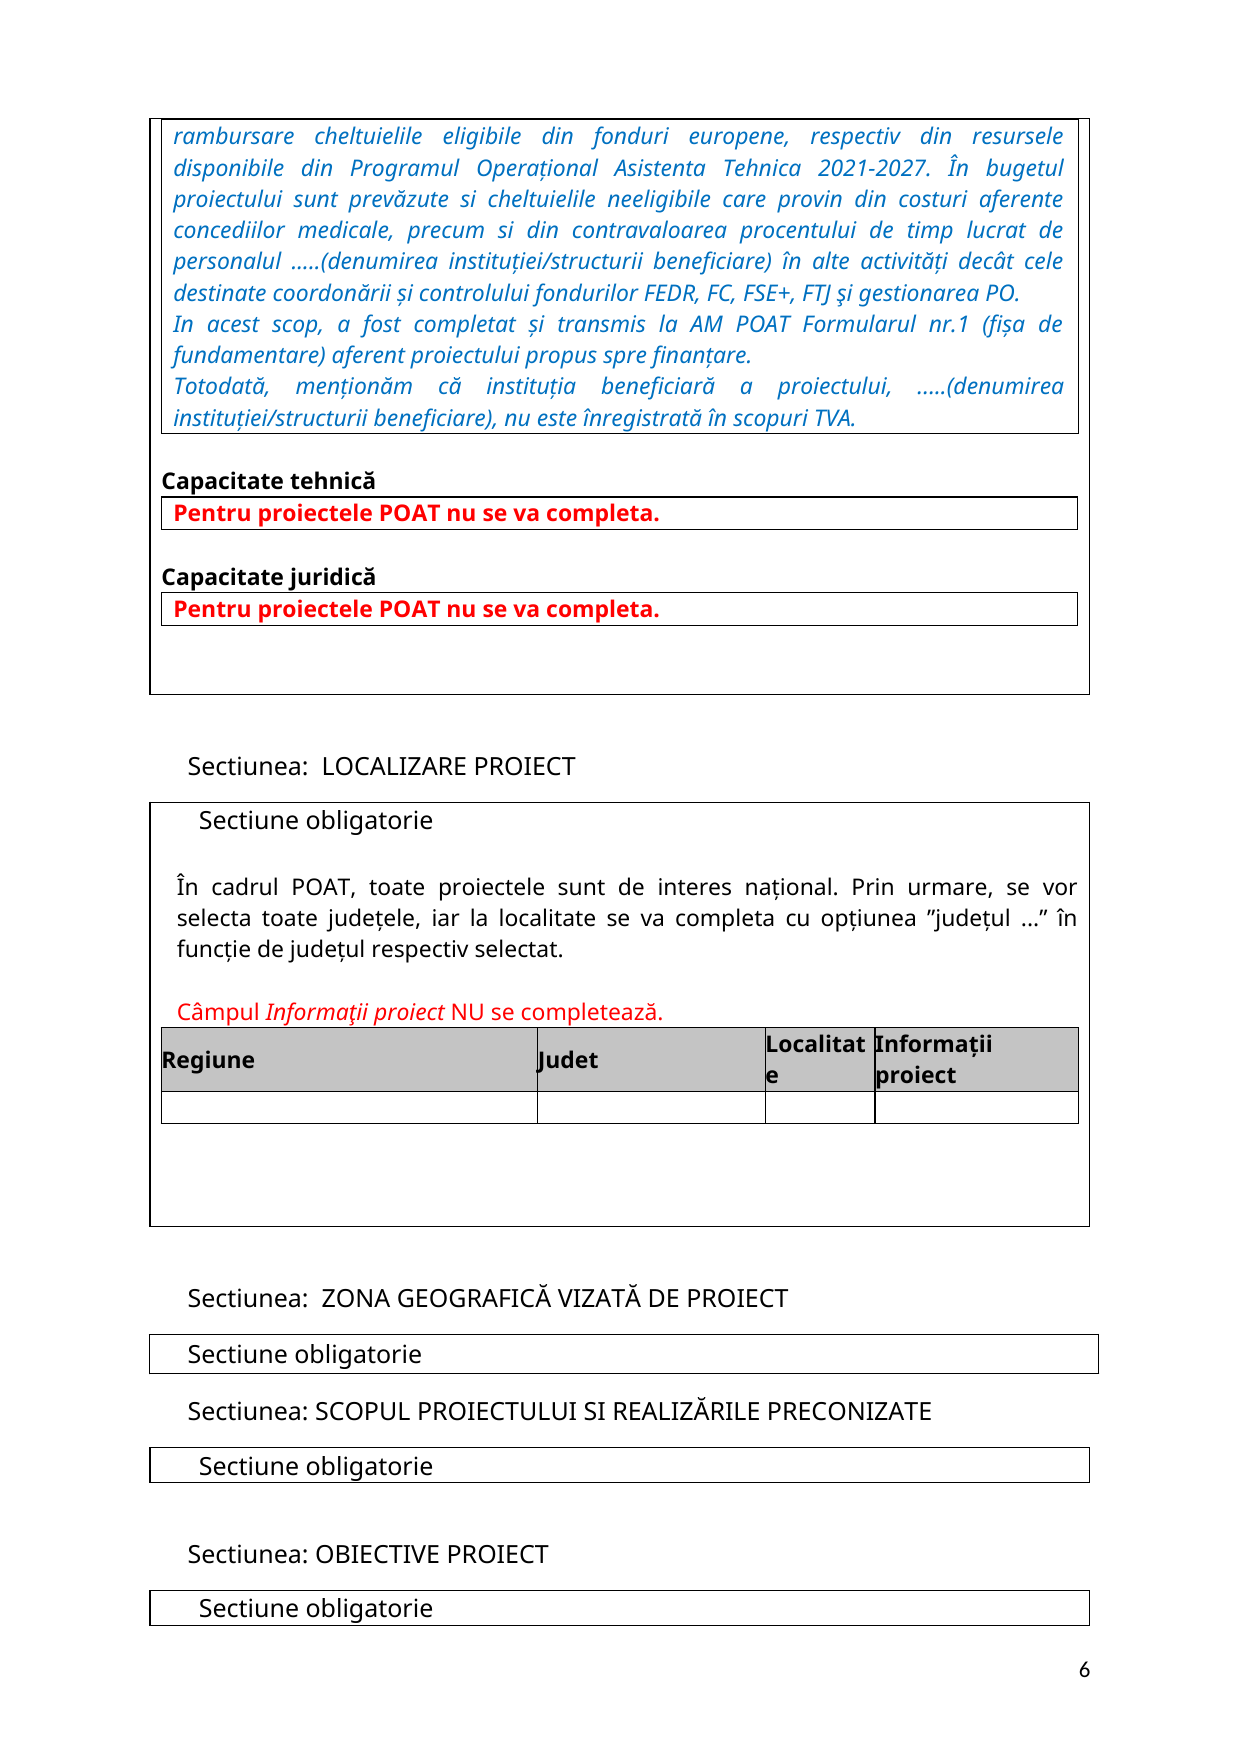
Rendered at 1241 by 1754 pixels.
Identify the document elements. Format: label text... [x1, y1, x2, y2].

text Sectiunea: OBIECTIVE PROIECT [187, 1537, 1090, 1571]
text Sectiunea: ZONA GEOGRAFICĂ VIZATĂ DE PROIECT [187, 1281, 1090, 1314]
table_header Sectiune obligatorie [151, 1448, 1089, 1482]
text Sectiune obligatorie [150, 1335, 1098, 1373]
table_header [151, 119, 1089, 694]
text Sectiunea: LOCALIZARE PROIECT [187, 748, 1090, 782]
text Sectiunea: SCOPUL PROIECTULUI SI REALIZĂRILE PRECONIZATE [187, 1394, 1090, 1428]
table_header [151, 1591, 1089, 1625]
table_header Sectiune obligatorie În cadrul POAT, toate proiectele sunt de interes național. Prin urmare, se vor selecta toate județele, iar la localitate se va completa cu opțiunea ”județul ...” în funcție de județul respectiv selectat. Câmpul Informaţii proiect NU se completează. [151, 803, 1089, 1226]
